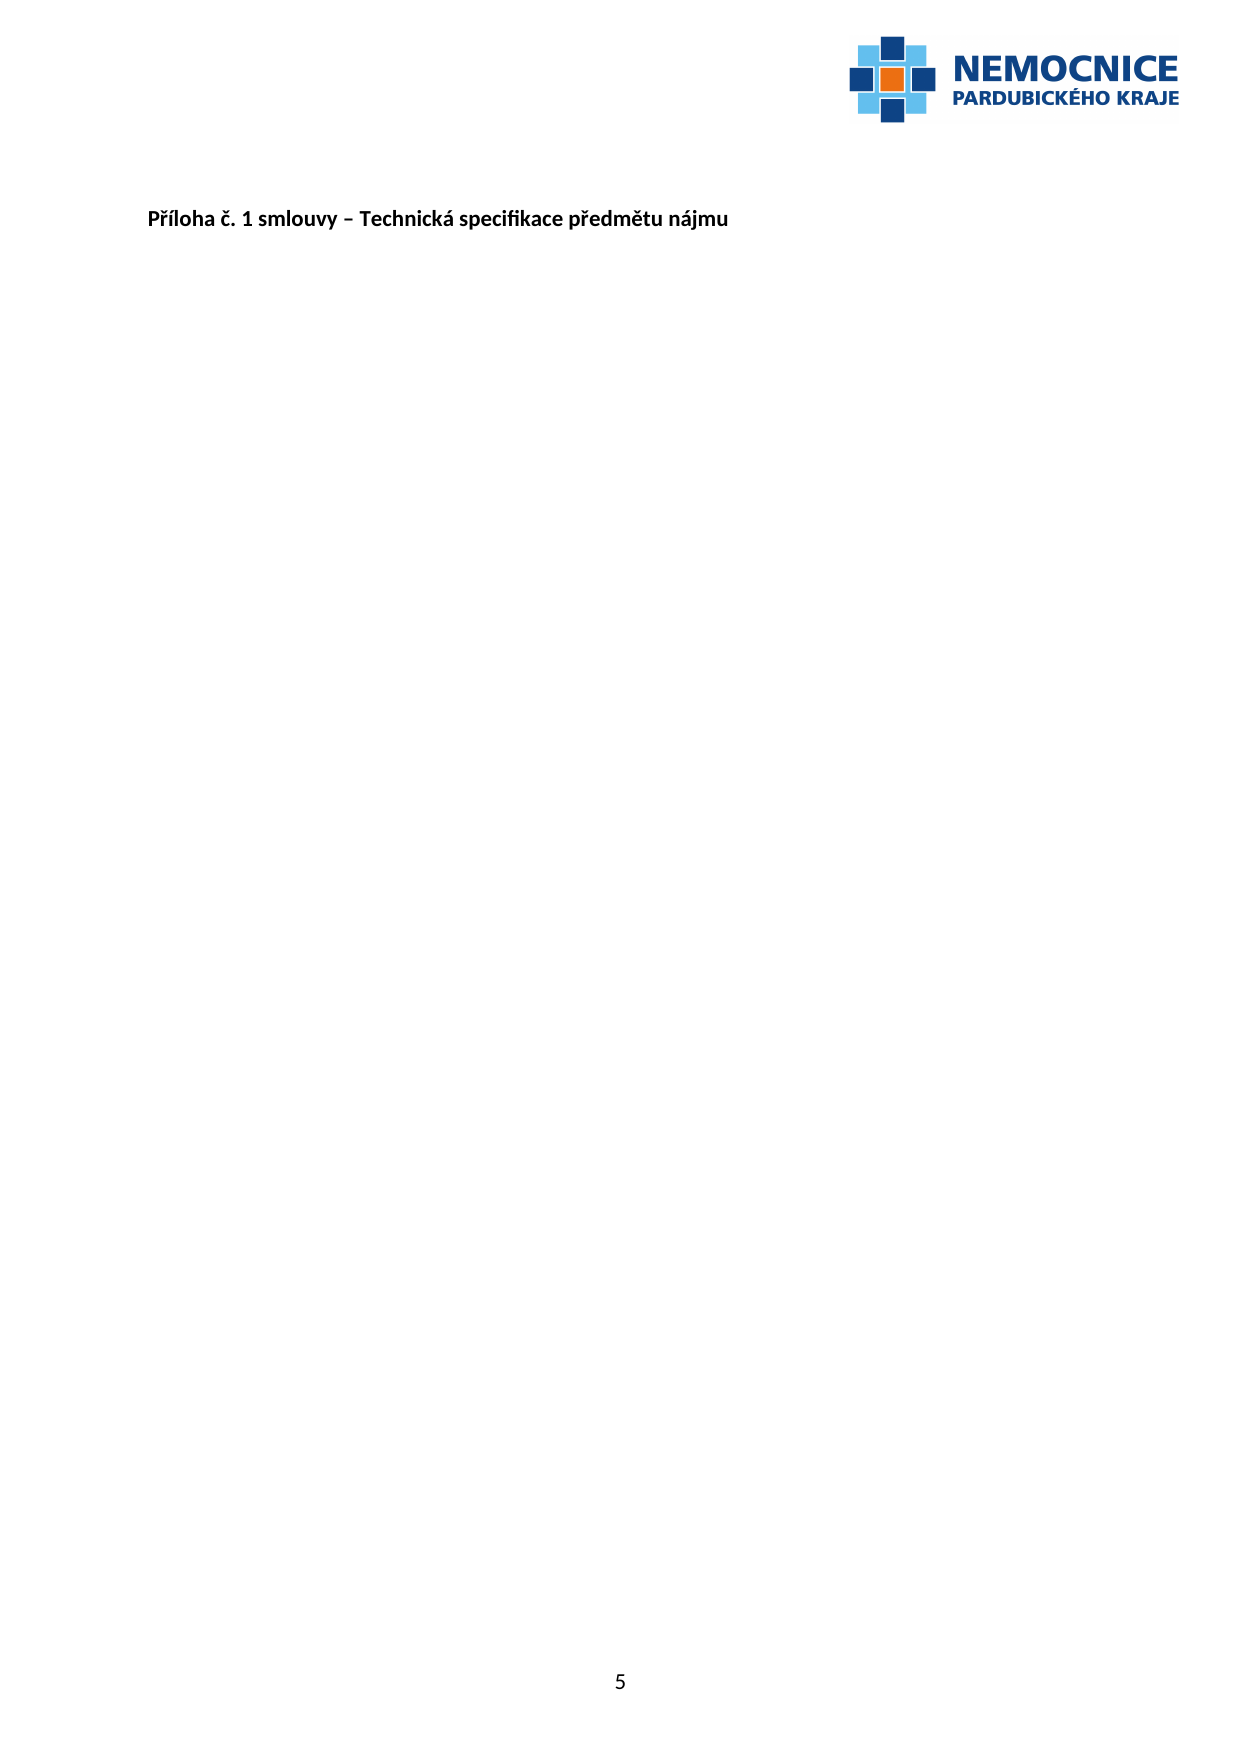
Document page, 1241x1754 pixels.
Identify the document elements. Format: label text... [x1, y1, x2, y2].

picture [848, 35, 1179, 124]
text Příloha č. 1 smlouvy – Technická specifikace předmětu nájmu [148, 204, 1093, 232]
